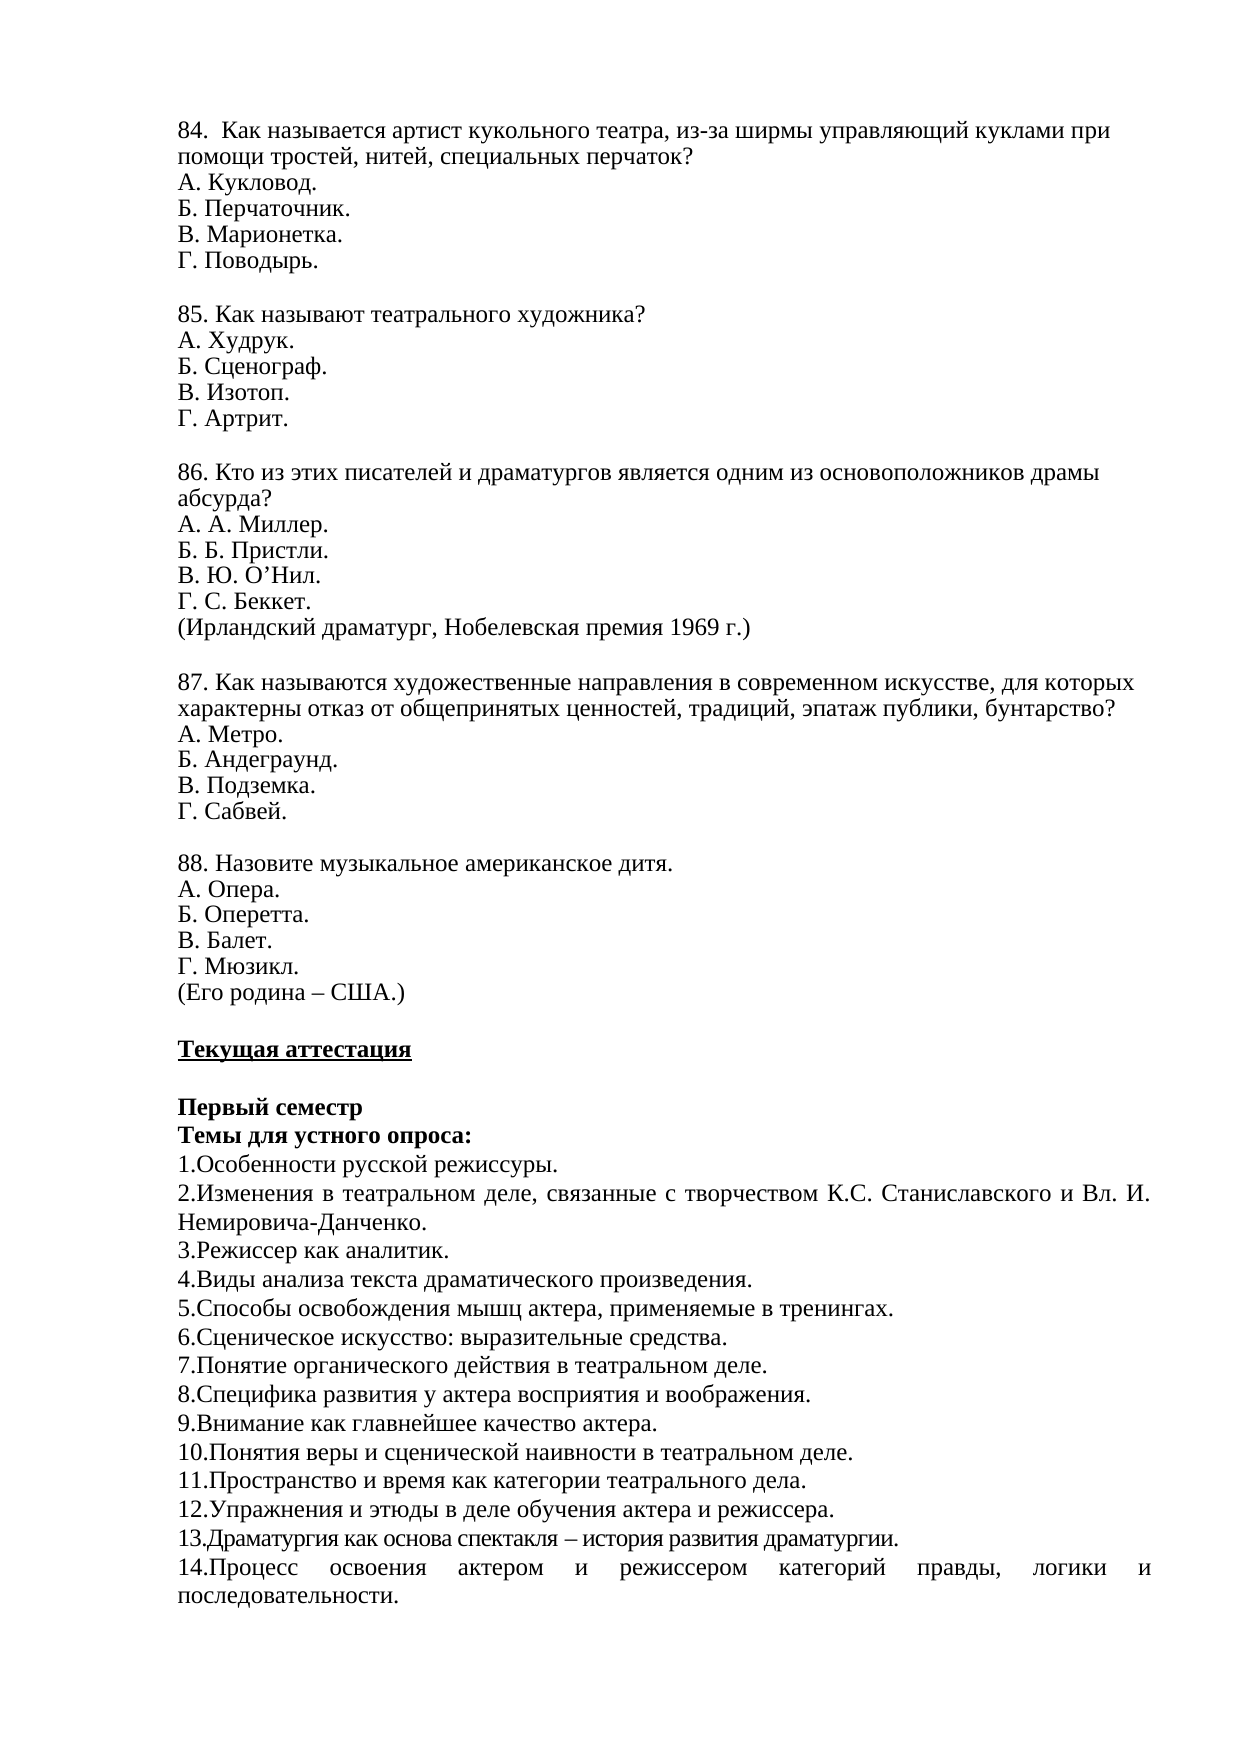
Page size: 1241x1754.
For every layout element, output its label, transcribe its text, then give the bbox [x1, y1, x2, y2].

text А. Опера. [177, 876, 1152, 902]
text Г. Мюзикл. [177, 954, 1152, 980]
text В. Балет. [177, 928, 1152, 954]
text Г. С. Беккет. [177, 589, 1152, 615]
text 5.Способы освобождения мышц актера, применяемые в тренингах. [177, 1293, 1152, 1322]
text В. Изотоп. [177, 379, 1152, 405]
text Б. Перчаточник. [177, 196, 1152, 222]
text В. Ю. О’Нил. [177, 563, 1152, 589]
text Б. Сценограф. [177, 354, 1152, 379]
text Первый семестр [177, 1092, 1152, 1121]
text Темы для устного опроса: [177, 1121, 1152, 1149]
text Б. Оперетта. [177, 902, 1152, 928]
text 7.Понятие органического действия в театральном деле. [177, 1351, 1152, 1379]
text Г. Поводырь. [177, 247, 1152, 273]
text А. Метро. [177, 721, 1152, 747]
text 14.Процесс освоения актером и режиссером категорий правды, логики и последовательности. [177, 1552, 1152, 1609]
text 2.Изменения в театральном деле, связанные с творчеством К.С. Станиславского и Вл. И. Немировича-Данченко. [177, 1178, 1152, 1236]
text 12.Упражнения и этюды в деле обучения актера и режиссера. [177, 1494, 1152, 1523]
text (Его родина – США.) [177, 980, 1152, 1006]
text (Ирландский драматург, Нобелевская премия 1969 г.) [177, 615, 1152, 641]
text 11.Пространство и время как категории театрального дела. [177, 1466, 1152, 1494]
text 88. Назовите музыкальное американское дитя. [177, 851, 1152, 876]
text Г. Артрит. [177, 405, 1152, 431]
text А. Кукловод. [177, 170, 1152, 196]
text Б. Андеграунд. [177, 747, 1152, 773]
text 87. Как называются художественные направления в современном искусстве, для которых характерны отказ от общепринятых ценностей, традиций, эпатаж публики, бунтарство? [177, 669, 1152, 721]
text 9.Внимание как главнейшее качество актера. [177, 1408, 1152, 1437]
text 8.Специфика развития у актера восприятия и воображения. [177, 1379, 1152, 1408]
text 85. Как называют театрального художника? [177, 302, 1152, 328]
text 6.Сценическое искусство: выразительные средства. [177, 1322, 1152, 1351]
text Текущая аттестация [177, 1034, 1152, 1063]
text 13.Драматургия как основа спектакля – история развития драматургии. [177, 1523, 1152, 1552]
text А. Худрук. [177, 328, 1152, 354]
text Б. Б. Пристли. [177, 537, 1152, 563]
text 1.Особенности русской режиссуры. [177, 1149, 1152, 1178]
text 86. Кто из этих писателей и драматургов является одним из основоположников драмы абсурда? [177, 460, 1152, 512]
text 4.Виды анализа текста драматического произведения. [177, 1264, 1152, 1293]
text В. Марионетка. [177, 222, 1152, 247]
text В. Подземка. [177, 773, 1152, 799]
text 3.Режиссер как аналитик. [177, 1236, 1152, 1264]
text 10.Понятия веры и сценической наивности в театральном деле. [177, 1437, 1152, 1466]
text А. А. Миллер. [177, 512, 1152, 537]
text Г. Сабвей. [177, 799, 1152, 825]
text 84. Как называется артист кукольного театра, из-за ширмы управляющий куклами при помощи тростей, нитей, специальных перчаток? [177, 118, 1152, 170]
